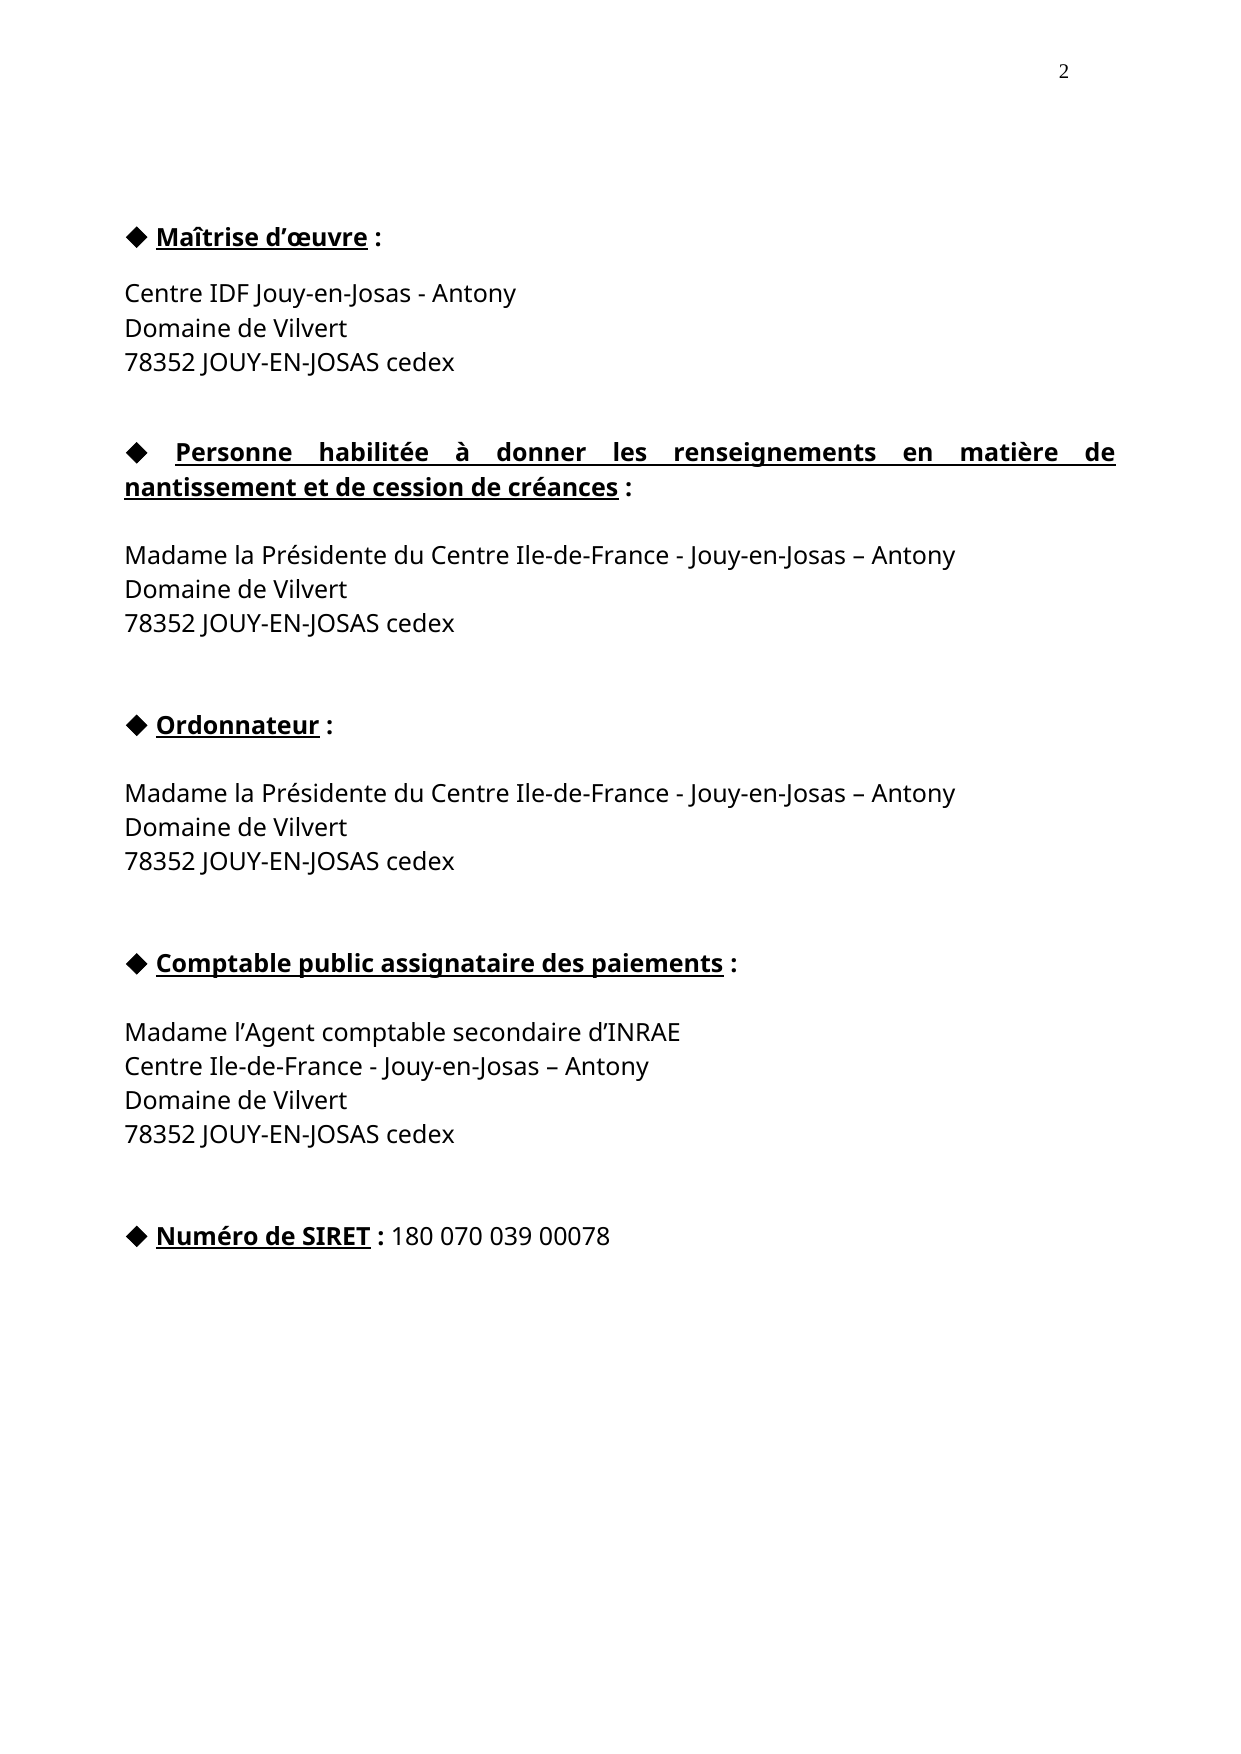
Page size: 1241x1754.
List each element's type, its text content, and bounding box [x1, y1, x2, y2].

text Domaine de Vilvert [124, 571, 1116, 605]
text Centre Ile-de-France - Jouy-en-Josas – Antony [124, 1048, 1116, 1082]
text Comptable public assignataire des paiements : [124, 946, 1116, 980]
text Centre IDF Jouy-en-Josas - Antony [124, 276, 1116, 310]
text 78352 JOUY-EN-JOSAS cedex [124, 1116, 1116, 1150]
text Madame l’Agent comptable secondaire d’INRAE [124, 1014, 1116, 1048]
text Domaine de Vilvert [124, 1082, 1116, 1116]
text Personne habilitée à donner les renseignements en matière de nantissement et de cession de créances : [124, 435, 1116, 503]
text Maîtrise d’œuvre : [124, 219, 1116, 253]
text 78352 JOUY-EN-JOSAS cedex [124, 605, 1116, 639]
text 78352 JOUY-EN-JOSAS cedex [124, 844, 1116, 878]
text 78352 JOUY-EN-JOSAS cedex [124, 344, 1116, 378]
text Numéro de SIRET : 180 070 039 00078 [124, 1218, 1116, 1253]
text Domaine de Vilvert [124, 310, 1116, 344]
text Domaine de Vilvert [124, 810, 1116, 844]
text Ordonnateur : [124, 708, 1116, 742]
text Madame la Présidente du Centre Ile-de-France - Jouy-en-Josas – Antony [124, 776, 1116, 810]
text Madame la Présidente du Centre Ile-de-France - Jouy-en-Josas – Antony [124, 537, 1116, 571]
